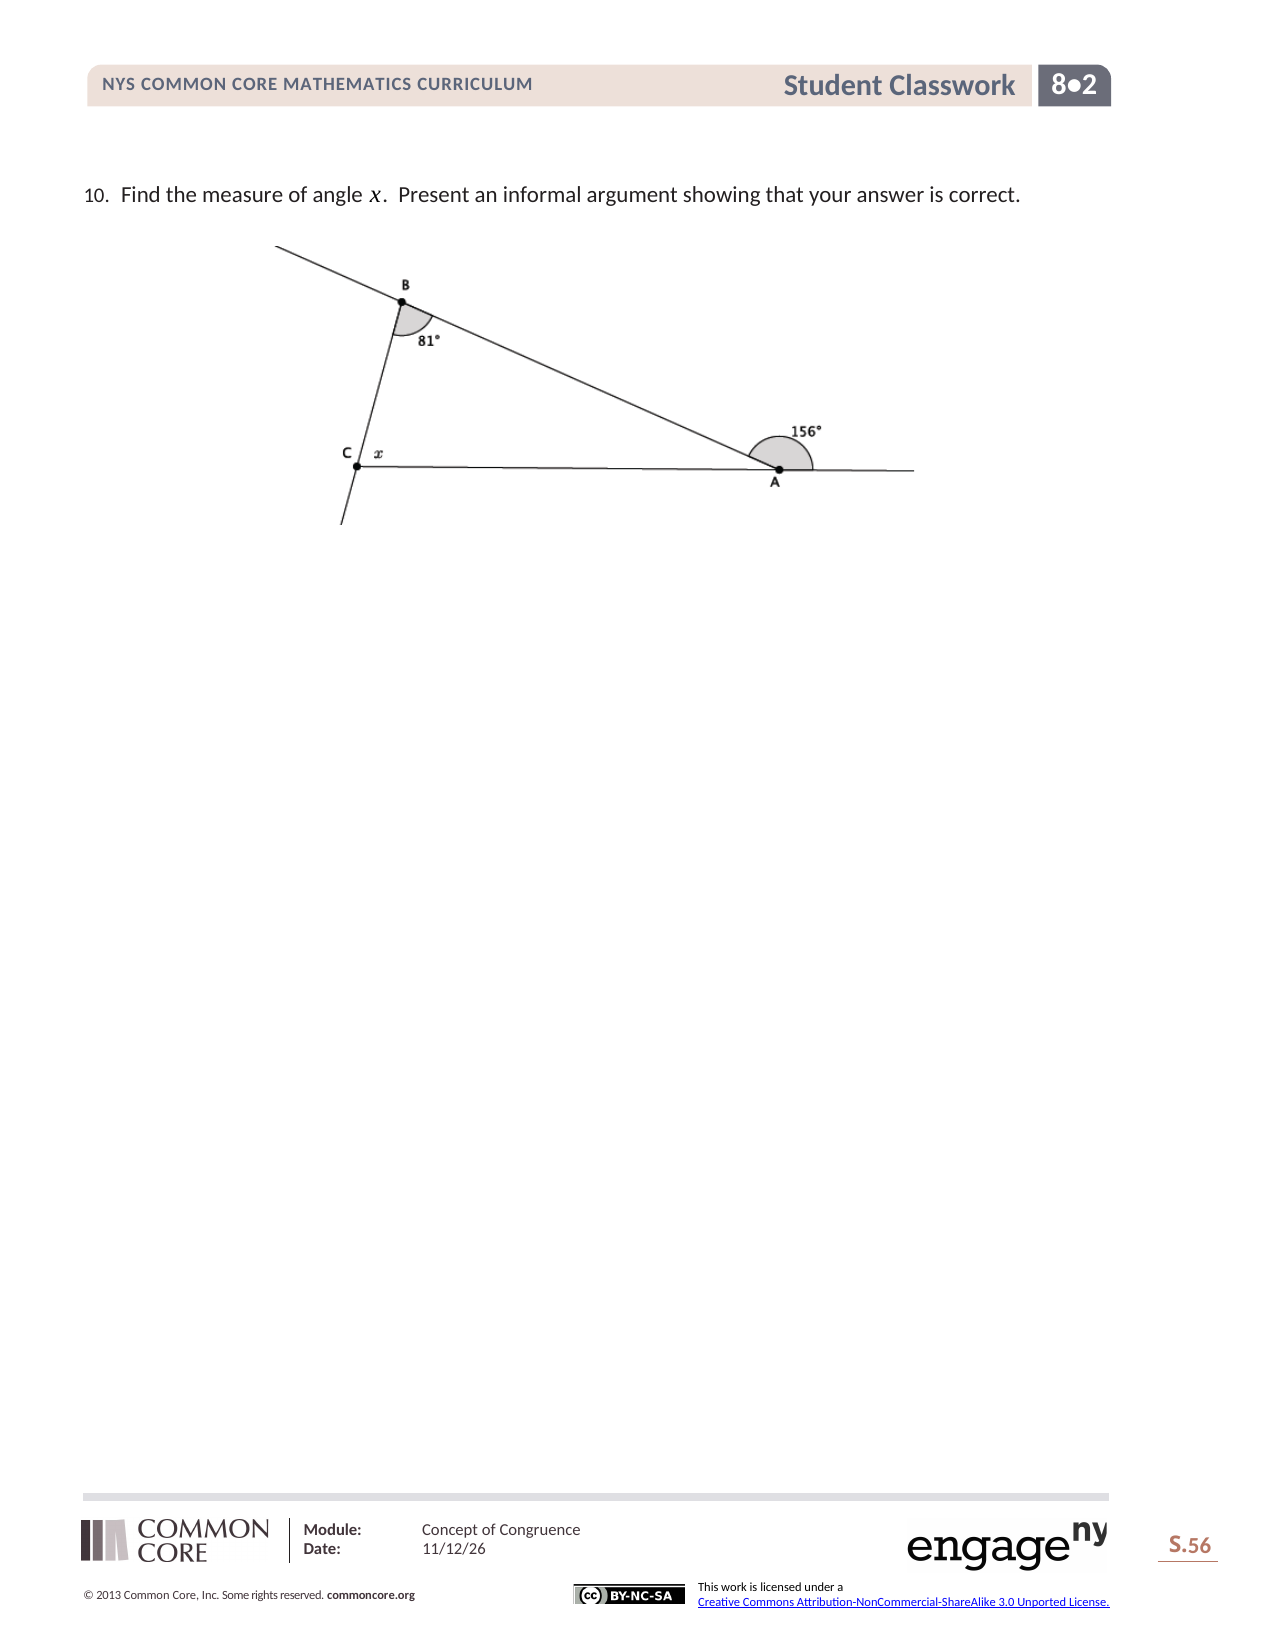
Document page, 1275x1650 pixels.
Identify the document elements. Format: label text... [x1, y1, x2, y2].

picture [906, 1518, 1107, 1573]
list Find the measure of angle . Present an informal argument showing that your answer is correct. [83, 180, 1108, 208]
picture [273, 246, 914, 524]
picture [81, 1517, 269, 1562]
picture [572, 1584, 685, 1604]
